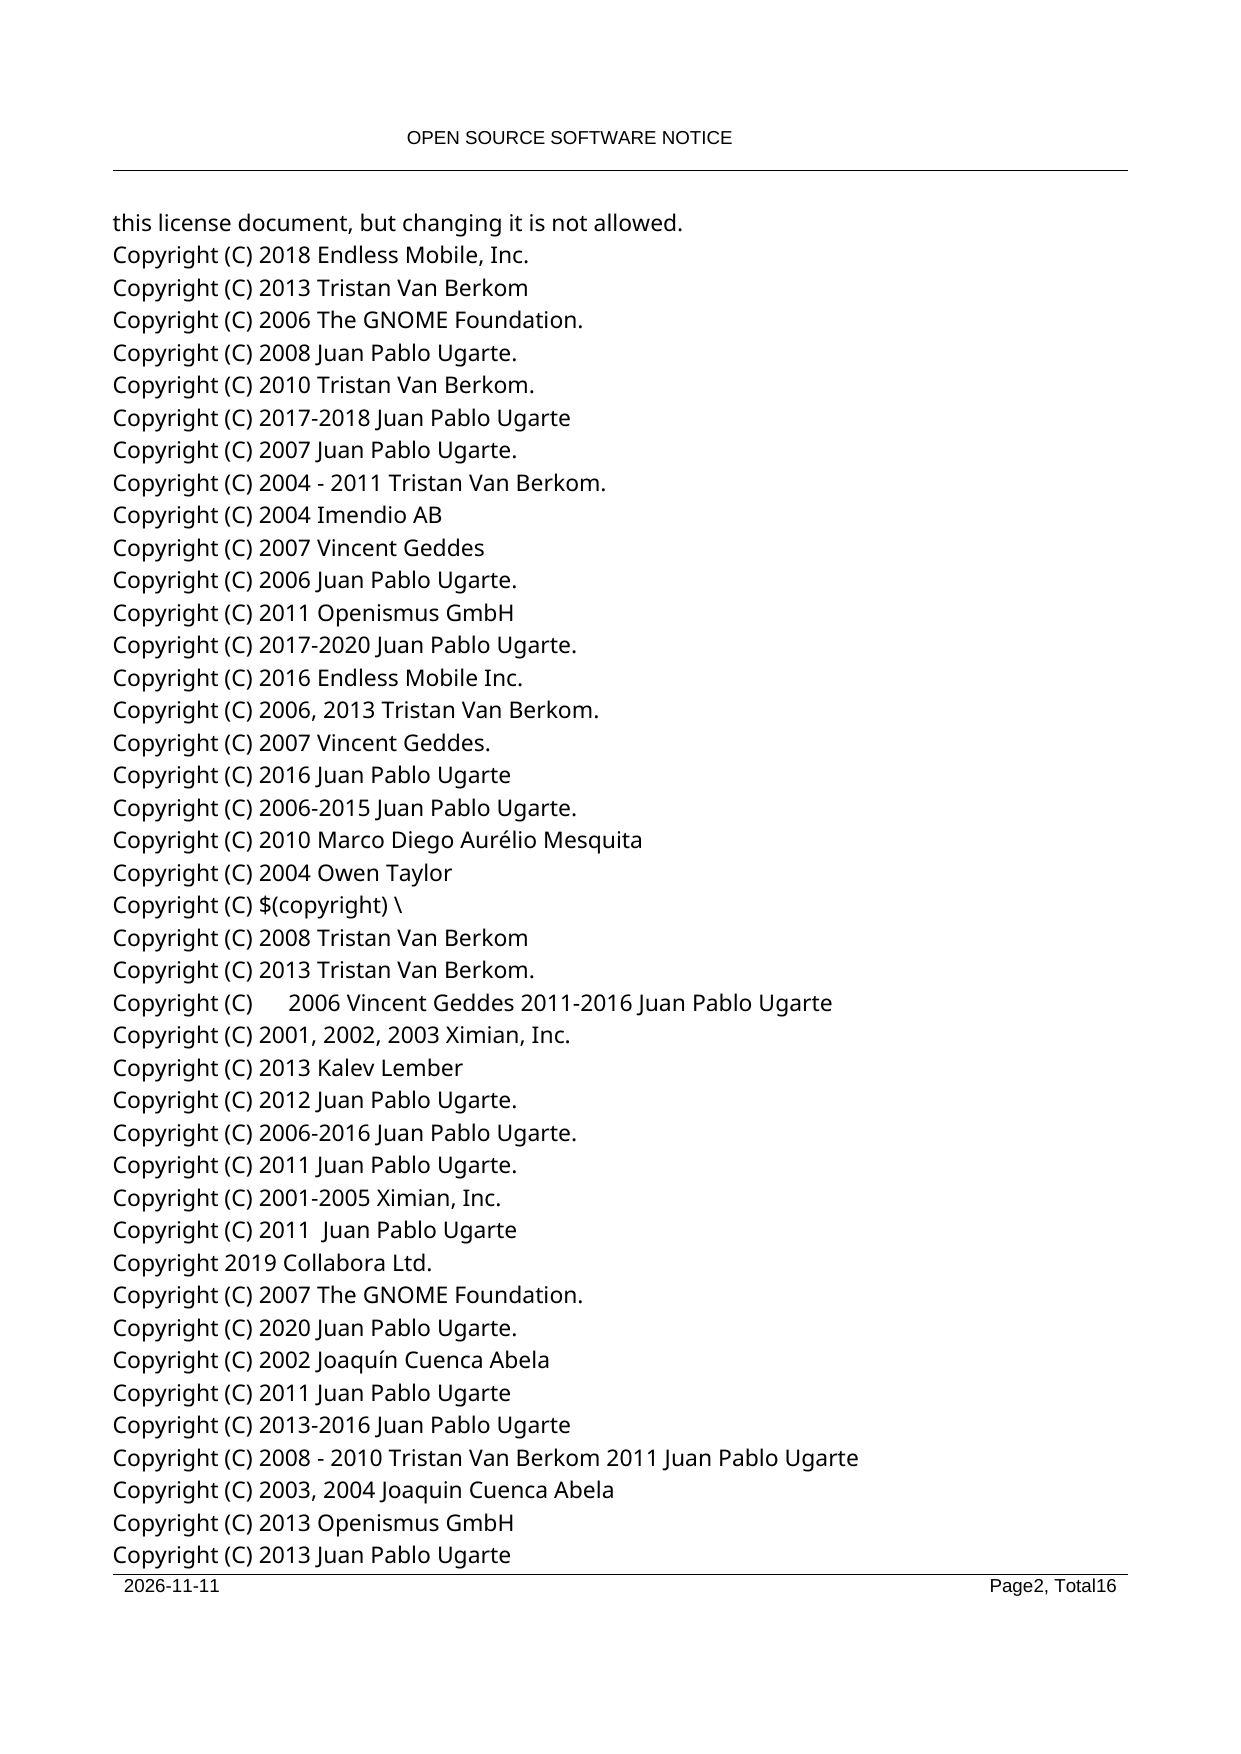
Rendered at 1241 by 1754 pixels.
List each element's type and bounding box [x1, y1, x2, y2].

text [112, 206, 1128, 1571]
